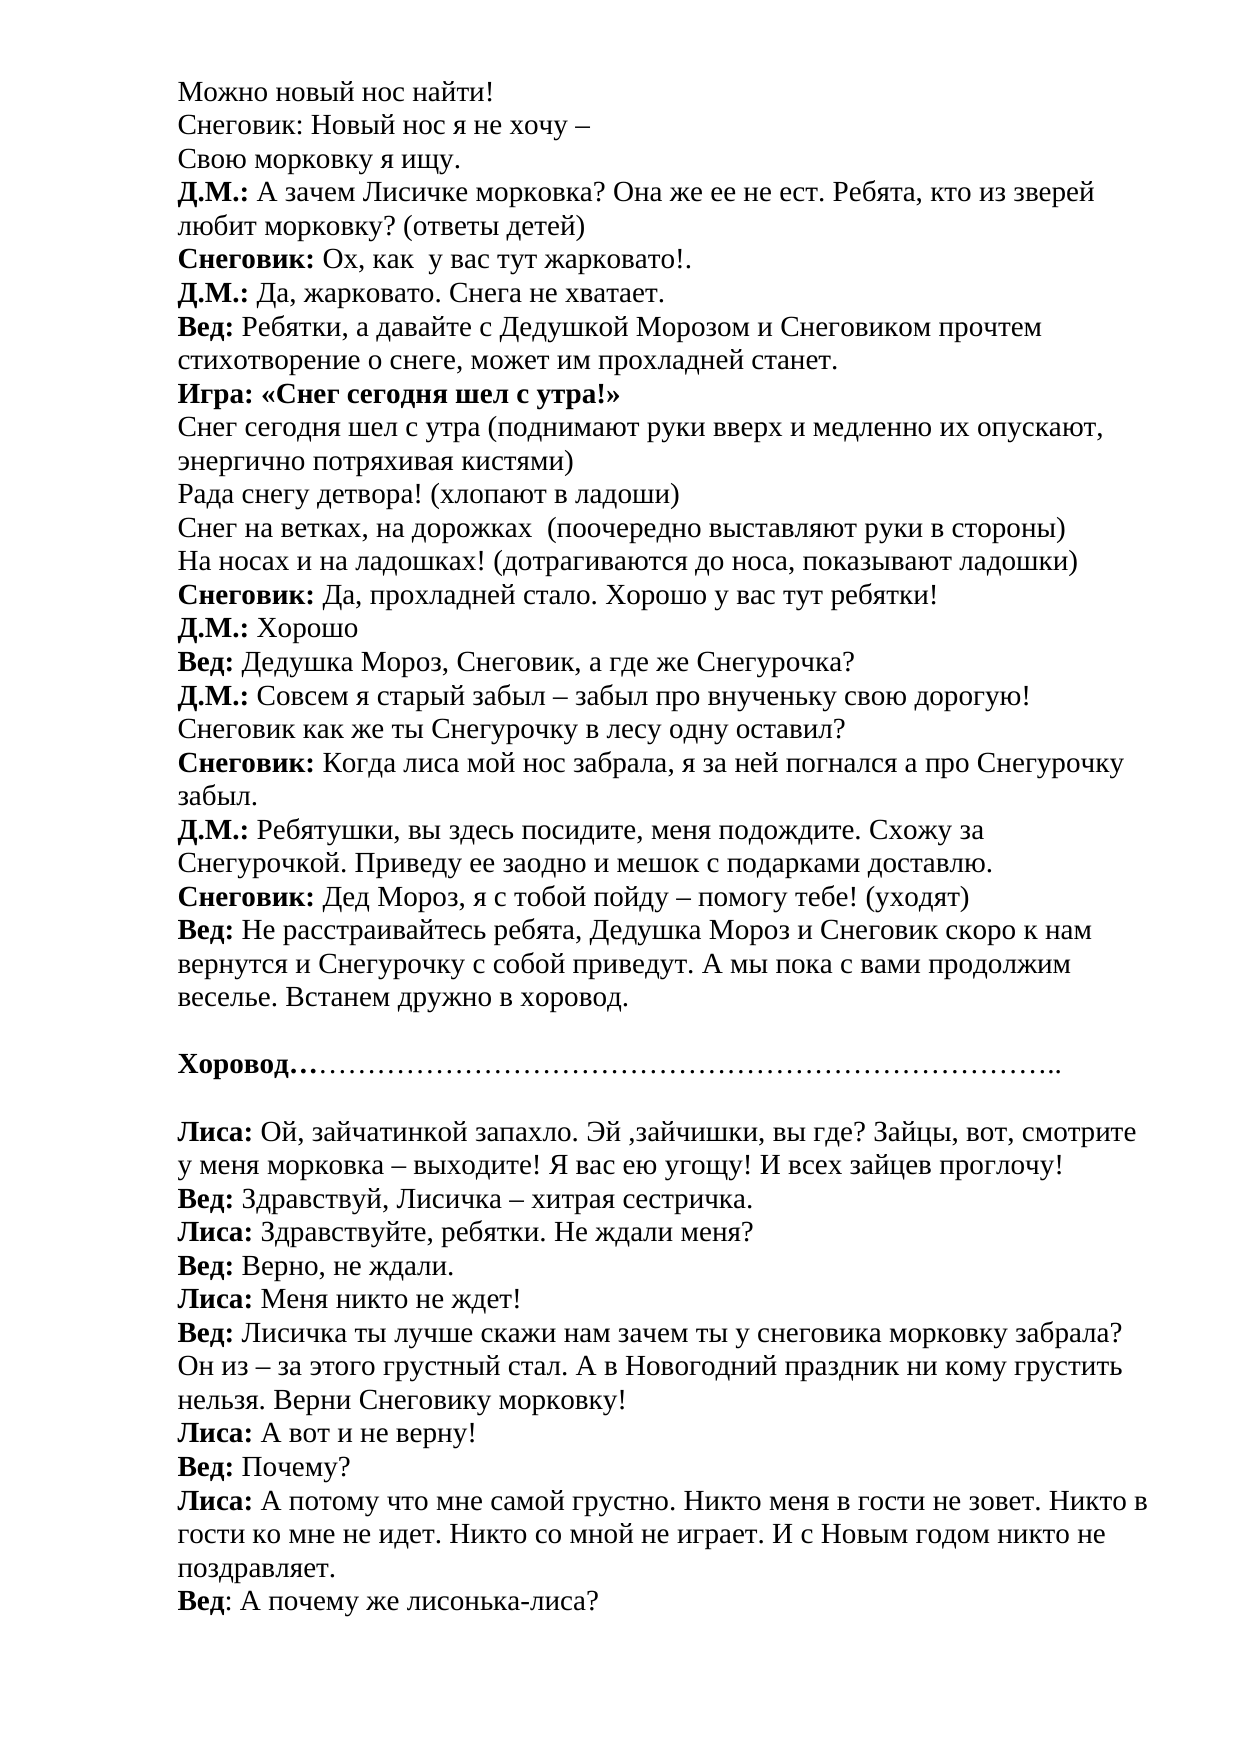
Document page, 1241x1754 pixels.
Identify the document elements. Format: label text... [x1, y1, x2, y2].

text Снег сегодня шел с утра (поднимают руки вверх и медленно их опускают, энергично потряхивая кистями) [177, 409, 1152, 476]
text Игра: «Снег сегодня шел с утра!» [177, 376, 1152, 409]
text Вед: Верно, не ждали. [177, 1248, 1152, 1281]
text Вед: Почему? [177, 1449, 1152, 1483]
text Вед: Дедушка Мороз, Снеговик, а где же Снегурочка? [177, 644, 1152, 678]
text Лиса: Ой, зайчатинкой запахло. Эй ,зайчишки, вы где? Зайцы, вот, смотрите у меня морковка – выходите! Я вас ею угощу! И всех зайцев проглочу! [177, 1114, 1152, 1181]
text Снеговик: Новый нос я не хочу – [177, 107, 1152, 141]
text Вед: Лисичка ты лучше скажи нам зачем ты у снеговика морковку забрала? Он из – за этого грустный стал. А в Новогодний праздник ни кому грустить нельзя. Верни Снеговику морковку! [177, 1315, 1152, 1416]
text Можно новый нос найти! [177, 74, 1152, 107]
text Снеговик: Ох, как у вас тут жарковато!. [177, 242, 1152, 275]
text Вед: Не расстраивайтесь ребята, Дедушка Мороз и Снеговик скоро к нам вернутся и Снегурочку с собой приведут. А мы пока с вами продолжим веселье. Встанем дружно в хоровод. [177, 912, 1152, 1013]
text Рада снегу детвора! (хлопают в ладоши) [177, 476, 1152, 510]
text На носах и на ладошках! (дотрагиваются до носа, показывают ладошки) [177, 543, 1152, 577]
text Д.М.: Ребятушки, вы здесь посидите, меня подождите. Схожу за Снегурочкой. Приведу ее заодно и мешок с подарками доставлю. [177, 812, 1152, 879]
text Свою морковку я ищу. [177, 141, 1152, 174]
text Лиса: А потому что мне самой грустно. Никто меня в гости не зовет. Никто в гости ко мне не идет. Никто со мной не играет. И с Новым годом никто не поздравляет. [177, 1483, 1152, 1583]
text Снеговик: Когда лиса мой нос забрала, я за ней погнался а про Снегурочку забыл. [177, 745, 1152, 812]
text Вед: Здравствуй, Лисичка – хитрая сестричка. [177, 1181, 1152, 1214]
text Хоровод…………………………………………………………………….. [177, 1047, 1152, 1080]
text Вед: А почему же лисонька-лиса? [177, 1583, 1152, 1617]
text Лиса: Меня никто не ждет! [177, 1281, 1152, 1315]
text Лиса: Здравствуйте, ребятки. Не ждали меня? [177, 1214, 1152, 1248]
text Д.М.: Совсем я старый забыл – забыл про внученьку свою дорогую! Снеговик как же ты Снегурочку в лесу одну оставил? [177, 678, 1152, 745]
text Д.М.: А зачем Лисичке морковка? Она же ее не ест. Ребята, кто из зверей любит морковку? (ответы детей) [177, 174, 1152, 242]
text Лиса: А вот и не верну! [177, 1416, 1152, 1449]
text Д.М.: Хорошо [177, 611, 1152, 644]
text Снеговик: Да, прохладней стало. Хорошо у вас тут ребятки! [177, 577, 1152, 611]
text Вед: Ребятки, а давайте с Дедушкой Морозом и Снеговиком прочтем стихотворение о снеге, может им прохладней станет. [177, 309, 1152, 376]
text Снеговик: Дед Мороз, я с тобой пойду – помогу тебе! (уходят) [177, 879, 1152, 912]
text Д.М.: Да, жарковато. Снега не хватает. [177, 275, 1152, 309]
text Снег на ветках, на дорожках (поочередно выставляют руки в стороны) [177, 510, 1152, 543]
